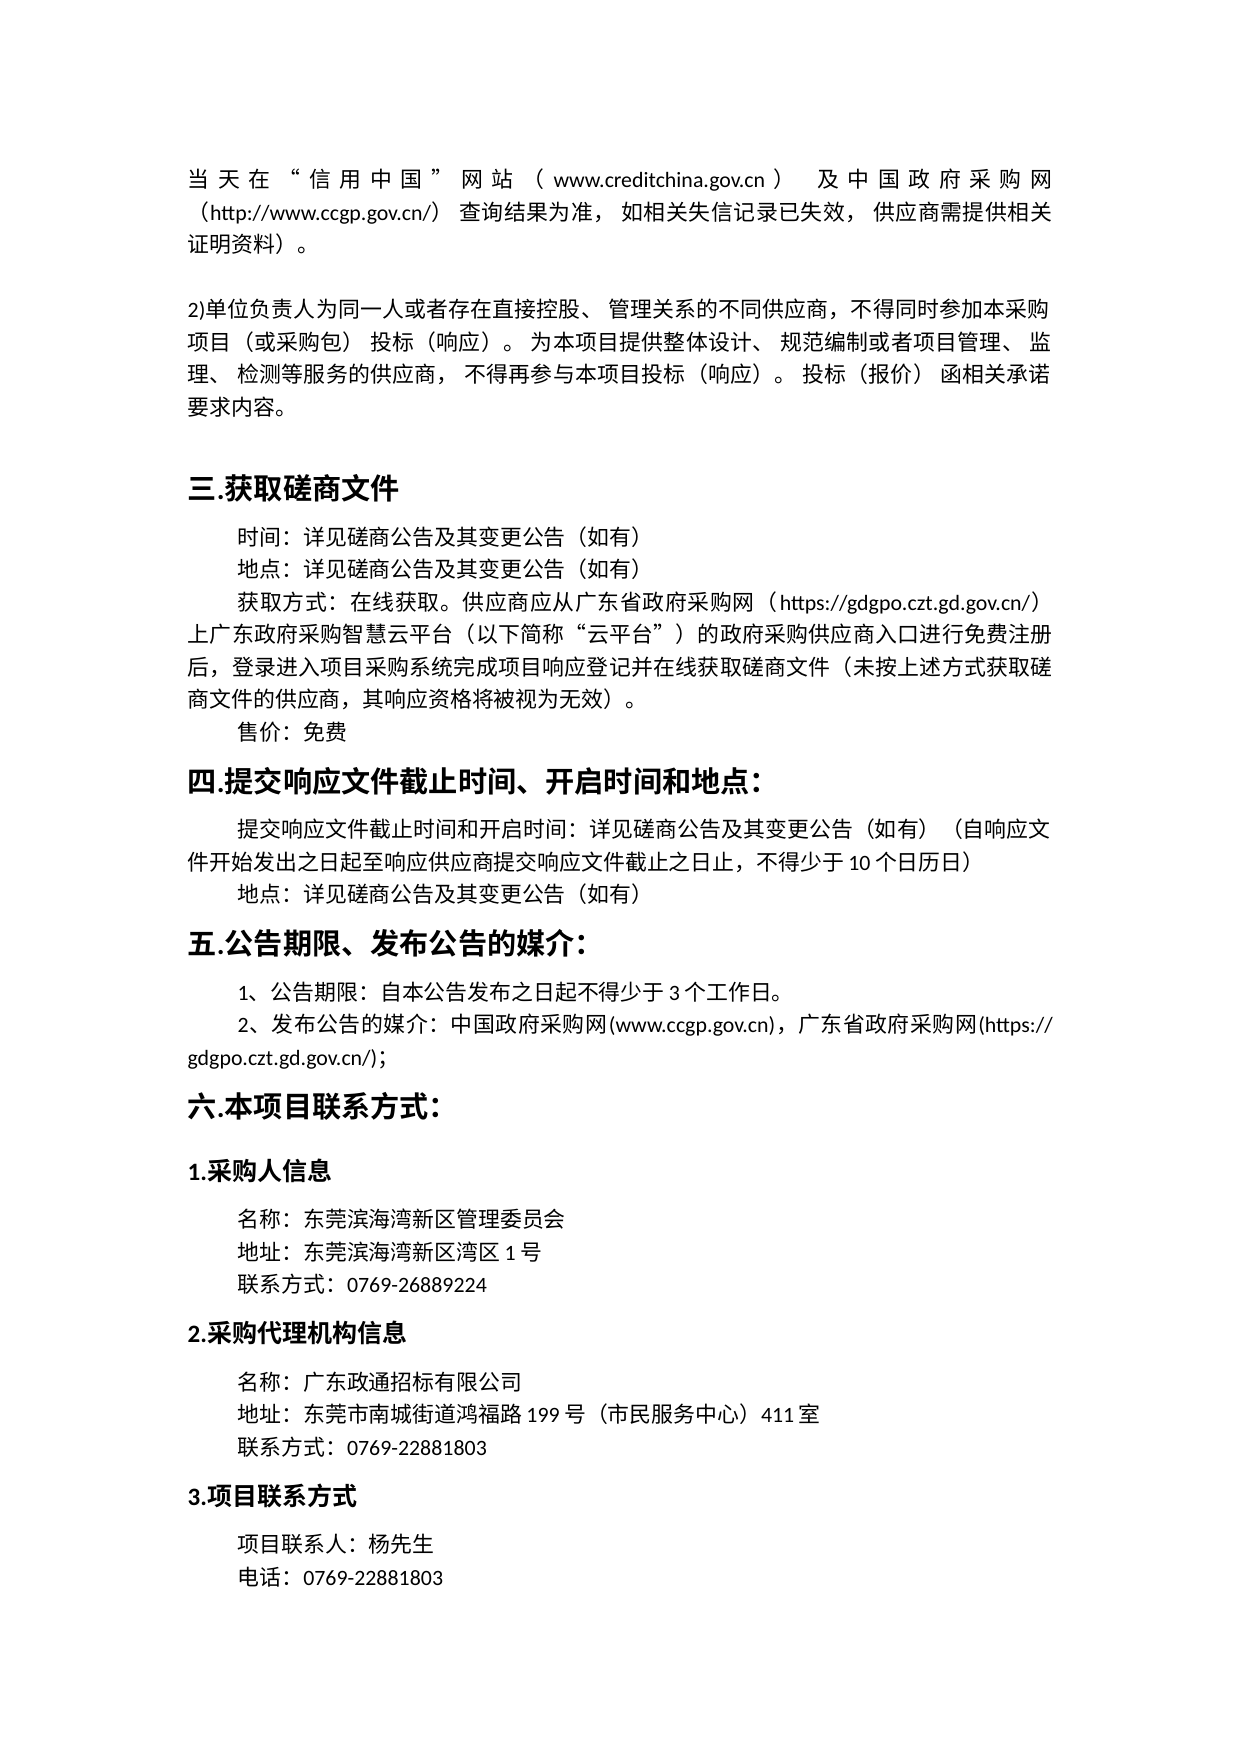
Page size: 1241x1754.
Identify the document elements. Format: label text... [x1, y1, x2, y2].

text 地点：详见磋商公告及其变更公告（如有） [187, 877, 1053, 909]
text 联系方式：0769-22881803 [187, 1429, 1053, 1462]
text 名称：东莞滨海湾新区管理委员会 [187, 1202, 1053, 1234]
text 电话：0769-22881803 [187, 1559, 1053, 1592]
text 售价：免费 [187, 714, 1053, 747]
text 2)单位负责人为同一人或者存在直接控股、 管理关系的不同供应商，不得同时参加本采购项目（或采购包） 投标（响应）。 为本项目提供整体设计、 规范编制或者项目管理、 监理、 检测等服务的供应商， 不得再参与本项目投标（响应）。 投标（报价） 函相关承诺要求内容。 [187, 292, 1053, 422]
text 1.采购人信息 [187, 1137, 1053, 1202]
text 地址：东莞滨海湾新区湾区1号 [187, 1234, 1053, 1267]
text 2.采购代理机构信息 [187, 1299, 1053, 1364]
text 名称：广东政通招标有限公司 [187, 1364, 1053, 1397]
text 1、公告期限：自本公告发布之日起不得少于3个工作日。 [187, 974, 1053, 1007]
text 联系方式：0769-26889224 [187, 1267, 1053, 1299]
text 四.提交响应文件截止时间、开启时间和地点： [187, 747, 1053, 812]
text 2、发布公告的媒介：中国政府采购网(www.ccgp.gov.cn)，广东省政府采购网(https://gdgpo.czt.gd.gov.cn/)； [187, 1007, 1053, 1072]
text 三.获取磋商文件 [187, 454, 1053, 519]
text 3.项目联系方式 [187, 1462, 1053, 1527]
text 时间：详见磋商公告及其变更公告（如有） [187, 519, 1053, 552]
text 五.公告期限、发布公告的媒介： [187, 909, 1053, 974]
text 六.本项目联系方式： [187, 1072, 1053, 1137]
text 地点：详见磋商公告及其变更公告（如有） [187, 552, 1053, 584]
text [187, 162, 1053, 259]
text 地址：东莞市南城街道鸿福路199号（市民服务中心）411室 [187, 1397, 1053, 1429]
text 提交响应文件截止时间和开启时间：详见磋商公告及其变更公告（如有）（自响应文件开始发出之日起至响应供应商提交响应文件截止之日止，不得少于10个日历日） [187, 812, 1053, 877]
text 获取方式：在线获取。供应商应从广东省政府采购网（https://gdgpo.czt.gd.gov.cn/）上广东政府采购智慧云平台（以下简称“云平台”）的政府采购供应商入口进行免费注册后，登录进入项目采购系统完成项目响应登记并在线获取磋商文件（未按上述方式获取磋商文件的供应商，其响应资格将被视为无效）。 [187, 584, 1053, 714]
text 项目联系人：杨先生 [187, 1527, 1053, 1559]
